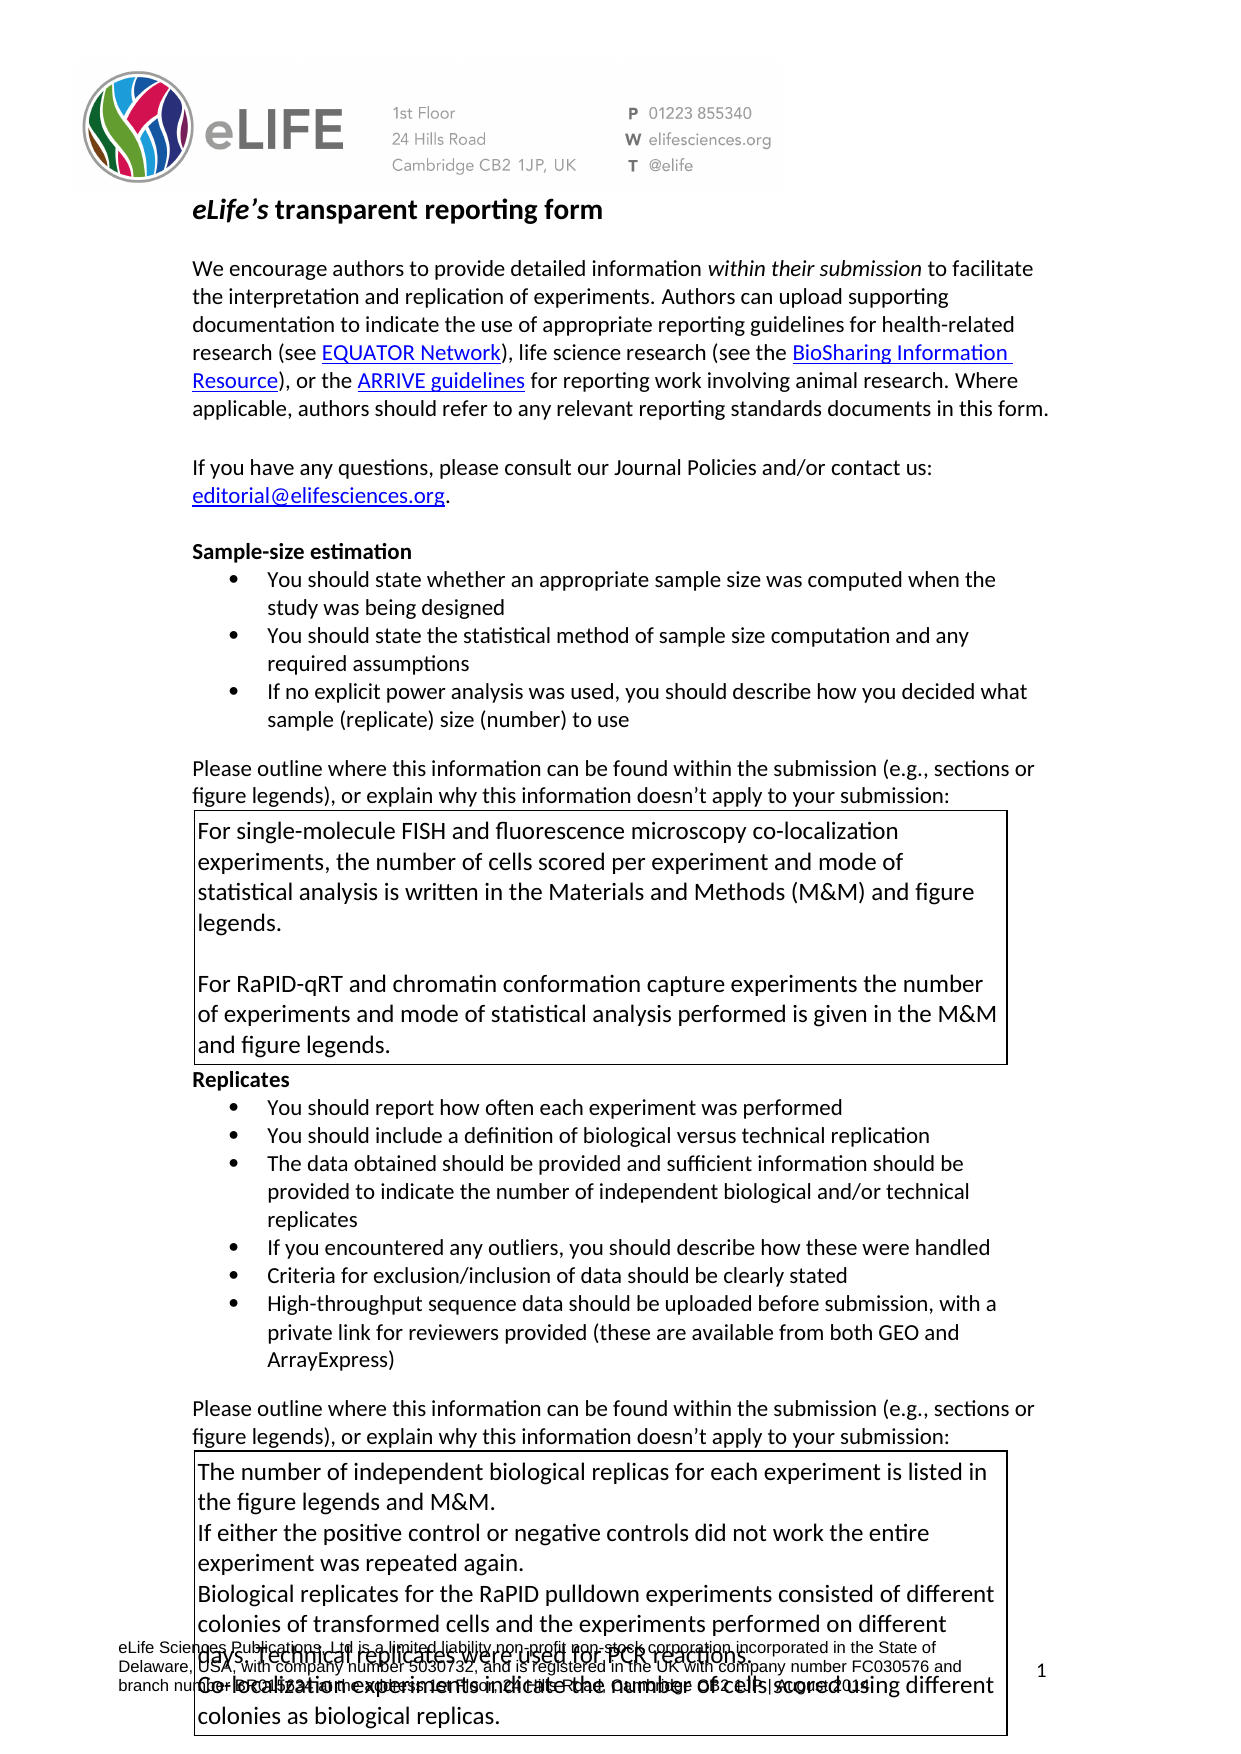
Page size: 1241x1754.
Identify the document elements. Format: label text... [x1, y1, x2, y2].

list You should state the statistical method of sample size computation and any required assumptions [229, 621, 1053, 677]
text If you have any questions, please consult our Journal Policies and/or contact us: editorial@elifesciences.org. [192, 453, 1053, 509]
text If either the positive control or negative controls did not work the entire experiment was repeated again. [197, 1517, 1004, 1578]
list The data obtained should be provided and sufficient information should be provided to indicate the number of independent biological and/or technical replicates [229, 1149, 1053, 1233]
list If no explicit power analysis was used, you should describe how you decided what sample (replicate) size (number) to use [229, 677, 1053, 733]
list Criteria for exclusion/inclusion of data should be clearly stated [229, 1262, 1053, 1289]
text For RaPID-qRT and chromatin conformation capture experiments the number of experiments and mode of statistical analysis performed is given in the M&M and figure legends. [195, 968, 1006, 1062]
text eLife’s transparent reporting form [192, 191, 1053, 226]
list High-throughput sequence data should be uploaded before submission, with a private link for reviewers provided (these are available from both GEO and ArrayExpress) [229, 1289, 1053, 1374]
text For single-molecule FISH and fluorescence microscopy co-localization experiments, the number of cells scored per experiment and mode of statistical analysis is written in the Materials and Methods (M&M) and figure legends. [195, 813, 1006, 938]
list If you encountered any outliers, you should describe how these were handled [229, 1233, 1053, 1262]
text Replicates [192, 838, 1053, 1093]
text The number of independent biological replicas for each experiment is listed in the figure legends and M&M. [195, 1454, 1006, 1517]
text We encourage authors to provide detailed information within their submission to facilitate the interpretation and replication of experiments. Authors can upload supporting documentation to indicate the use of appropriate reporting guidelines for health-related research (see EQUATOR Network), life science research (see the BioSharing Information Resource), or the ARRIVE guidelines for reporting work involving animal research. Where applicable, authors should refer to any relevant reporting standards documents in this form. [192, 254, 1053, 423]
text Sample-size estimation [192, 537, 1053, 565]
list You should include a definition of biological versus technical replication [229, 1121, 1053, 1149]
text Co-localization experiments indicate the number of cells scored using different colonies as biological replicas. [195, 1669, 1006, 1733]
list You should state whether an appropriate sample size was computed when the study was being designed [229, 565, 1053, 621]
text Biological replicates for the RaPID pulldown experiments consisted of different colonies of transformed cells and the experiments performed on different days. Technical replicates were used for PCR reactions. [197, 1578, 1004, 1669]
list You should report how often each experiment was performed [229, 1093, 1053, 1121]
picture [73, 59, 784, 191]
